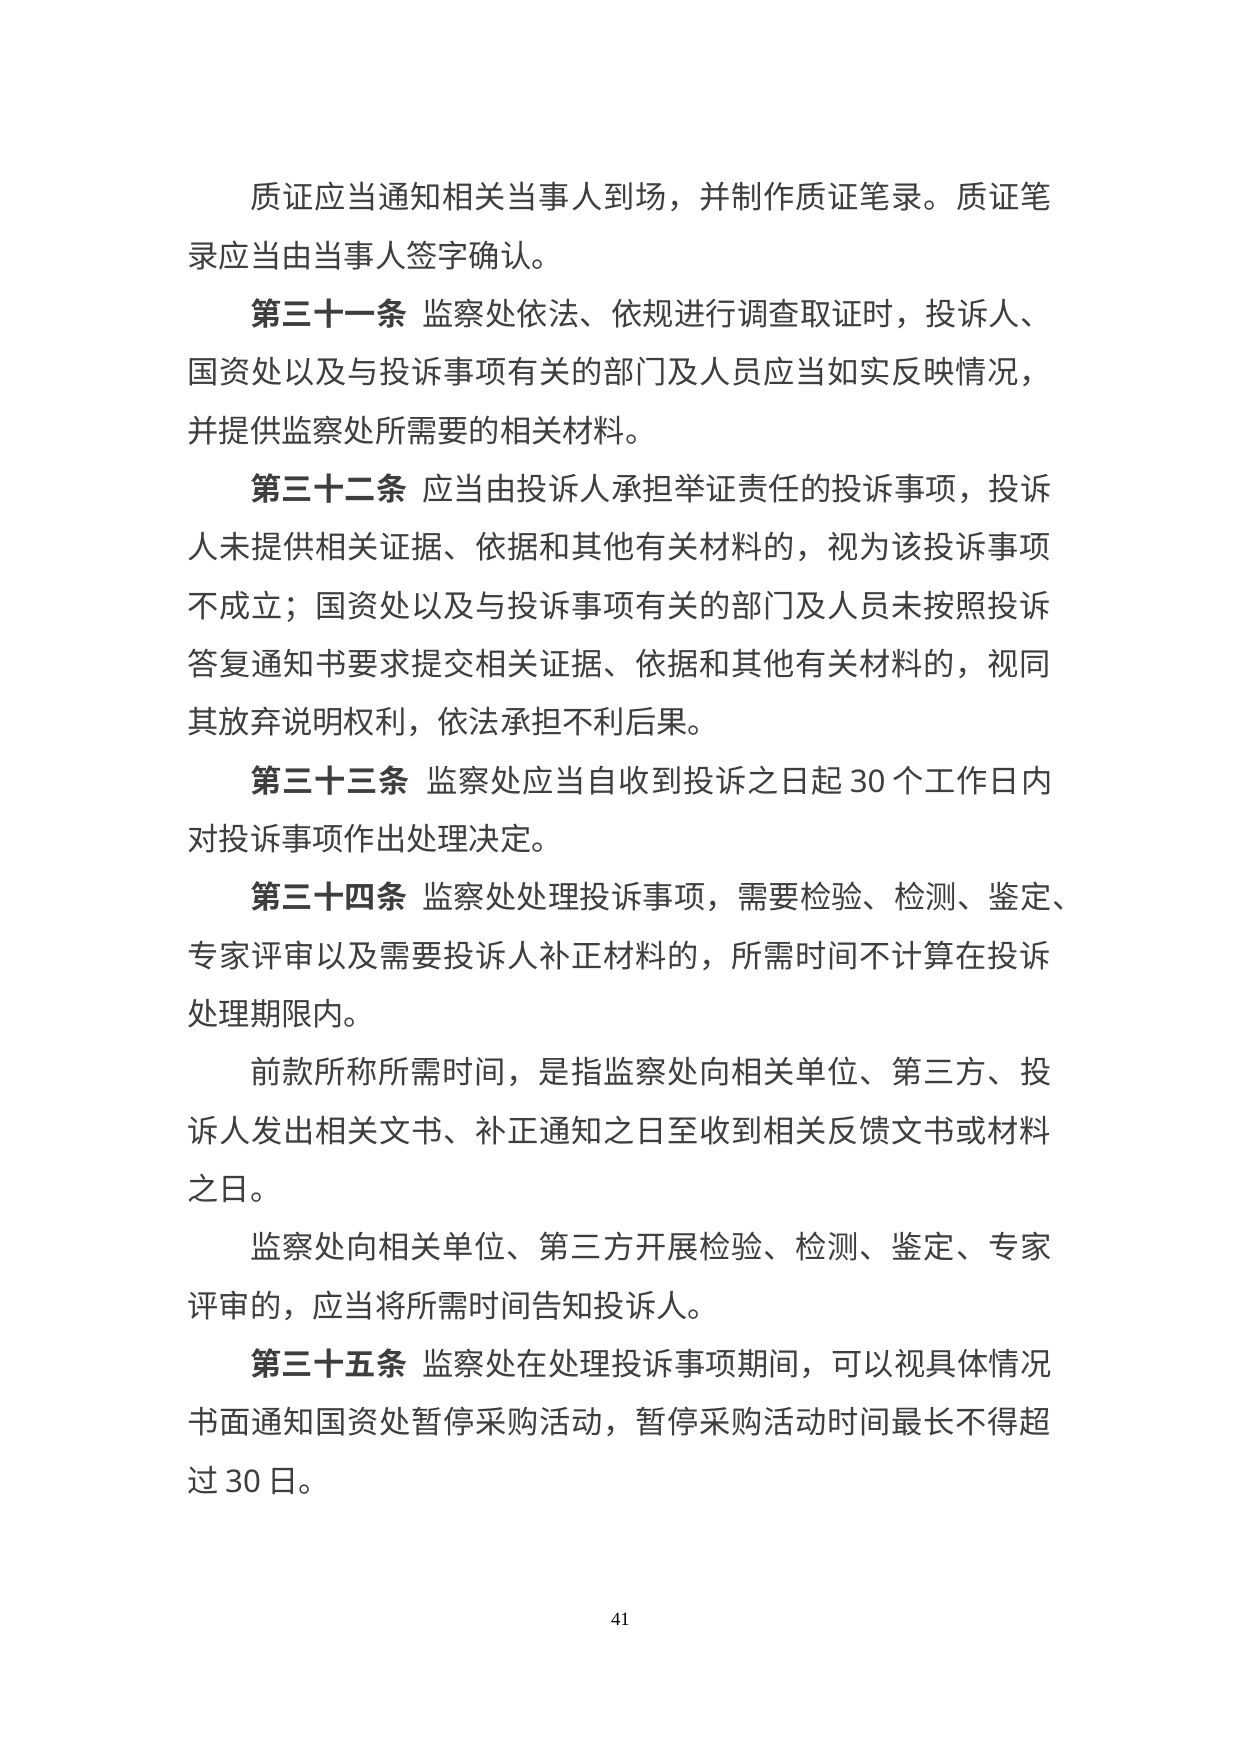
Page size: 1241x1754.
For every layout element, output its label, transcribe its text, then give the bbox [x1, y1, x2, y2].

text 第三十四条 监察处处理投诉事项，需要检验、检测、鉴定、专家评审以及需要投诉人补正材料的，所需时间不计算在投诉处理期限内。 [187, 862, 1053, 1037]
text 第三十三条 监察处应当自收到投诉之日起30个工作日内，对投诉事项作出处理决定。 [187, 745, 1053, 862]
text 第三十二条 应当由投诉人承担举证责任的投诉事项，投诉人未提供相关证据、依据和其他有关材料的，视为该投诉事项不成立；国资处以及与投诉事项有关的部门及人员未按照投诉答复通知书要求提交相关证据、依据和其他有关材料的，视同其放弃说明权利，依法承担不利后果。 [187, 454, 1053, 745]
text 质证应当通知相关当事人到场，并制作质证笔录。质证笔录应当由当事人签字确认。 [187, 162, 1053, 279]
text 第三十一条 监察处依法、依规进行调查取证时，投诉人、国资处以及与投诉事项有关的部门及人员应当如实反映情况，并提供监察处所需要的相关材料。 [187, 279, 1053, 454]
text 第三十五条 监察处在处理投诉事项期间，可以视具体情况书面通知国资处暂停采购活动，暂停采购活动时间最长不得超过30日。 [187, 1329, 1053, 1504]
text 监察处向相关单位、第三方开展检验、检测、鉴定、专家评审的，应当将所需时间告知投诉人。 [187, 1212, 1053, 1329]
text 前款所称所需时间，是指监察处向相关单位、第三方、投诉人发出相关文书、补正通知之日至收到相关反馈文书或材料之日。 [187, 1037, 1053, 1212]
